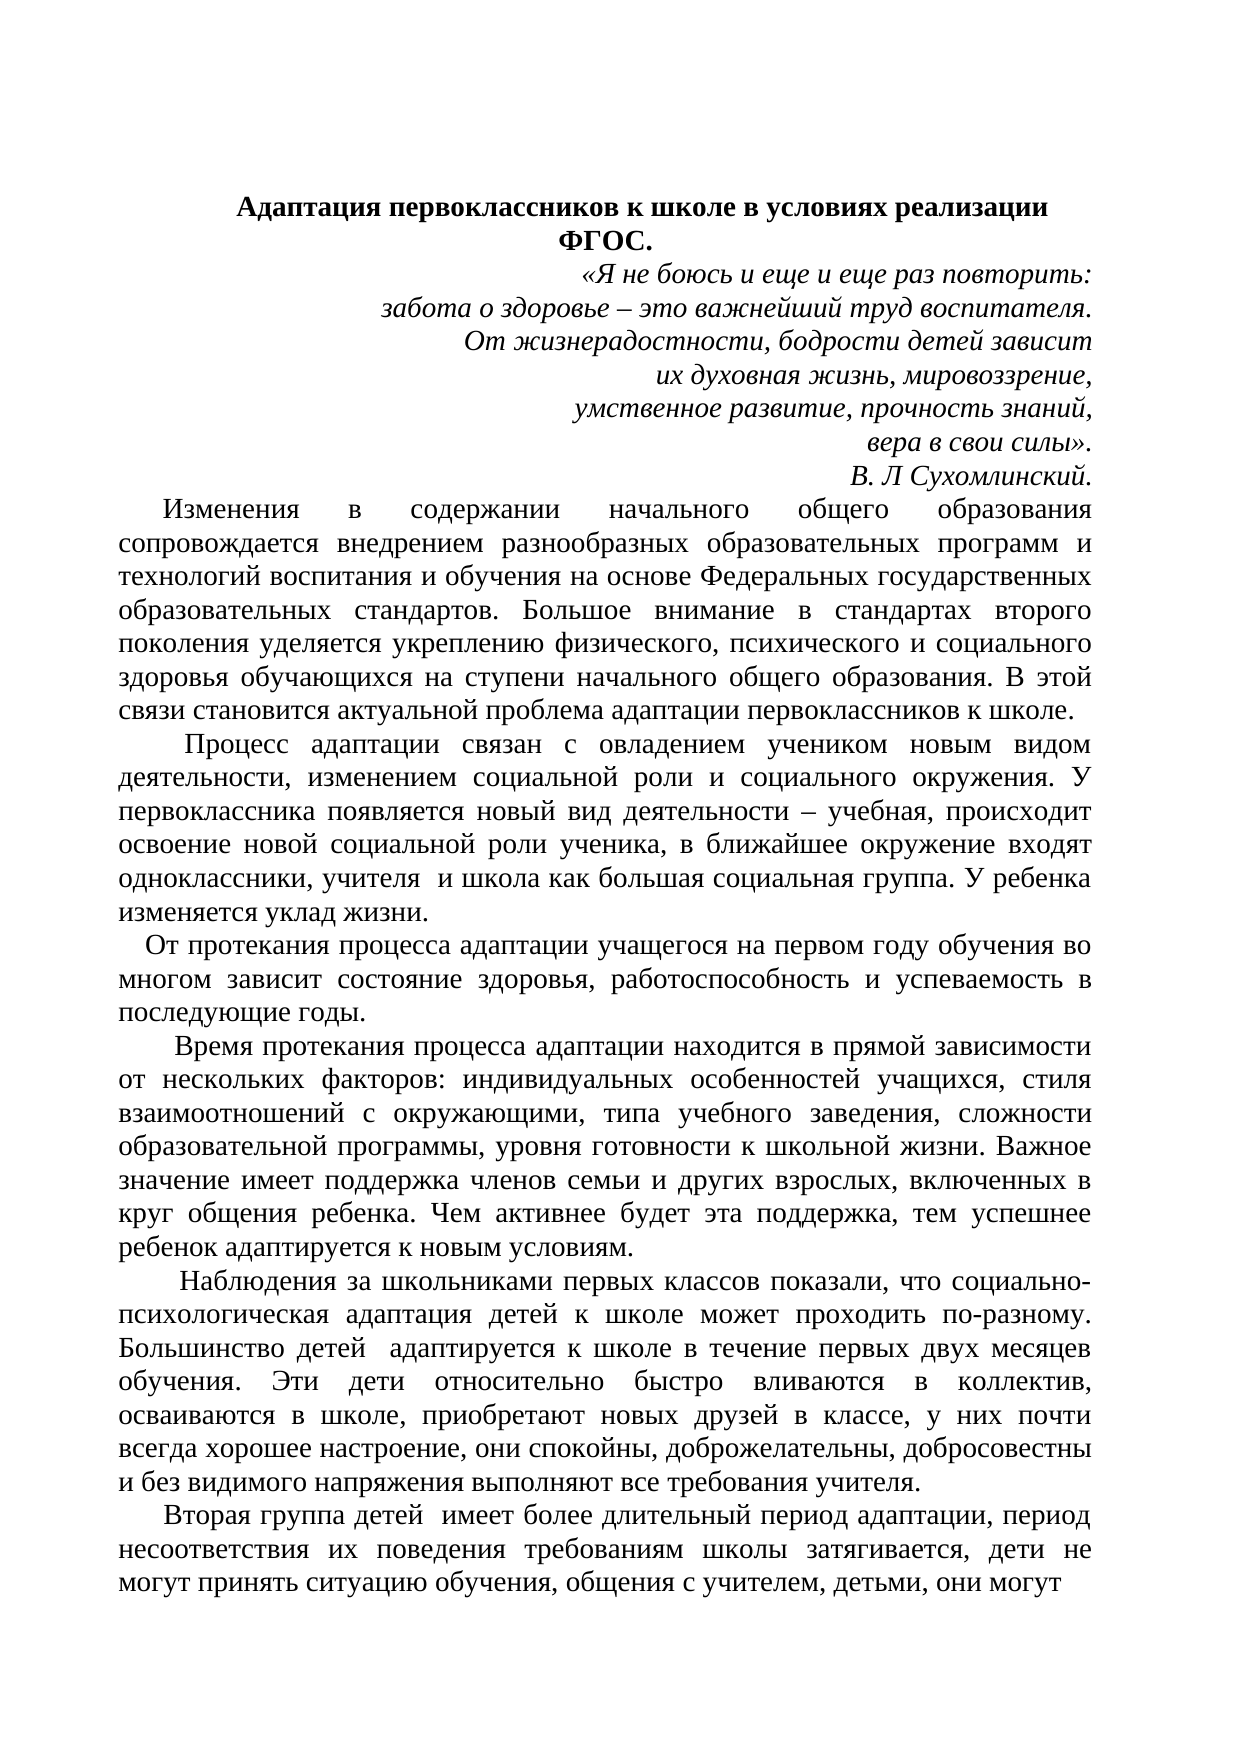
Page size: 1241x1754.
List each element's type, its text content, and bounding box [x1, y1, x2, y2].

text Процесс адаптации связан с овладением учеником новым видом деятельности, изменением социальной роли и социального окружения. У первоклассника появляется новый вид деятельности – учебная, происходит освоение новой социальной роли ученика, в ближайшее окружение входят одноклассники, учителя и школа как большая социальная группа. У ребенка изменяется уклад жизни. [118, 726, 1093, 927]
text «Я не боюсь и еще и еще раз повторить: [118, 256, 1093, 290]
text забота о здоровье – это важнейший труд воспитателя. [118, 290, 1093, 323]
text Наблюдения за школьниками первых классов показали, что социально-психологическая адаптация детей к школе может проходить по-разному. Большинство детей адаптируется к школе в течение первых двух месяцев обучения. Эти дети относительно быстро вливаются в коллектив, осваиваются в школе, приобретают новых друзей в классе, у них почти всегда хорошее настроение, они спокойны, доброжелательны, добросовестны и без видимого напряжения выполняют все требования учителя. [118, 1263, 1093, 1497]
text Изменения в содержании начального общего образования сопровождается внедрением разнообразных образовательных программ и технологий воспитания и обучения на основе Федеральных государственных образовательных стандартов. Большое внимание в стандартах второго поколения уделяется укреплению физического, психического и социального здоровья обучающихся на ступени начального общего образования. В этой связи становится актуальной проблема адаптации первоклассников к школе. [118, 491, 1093, 726]
text От жизнерадостности, бодрости детей зависит [118, 323, 1093, 357]
text умственное развитие, прочность знаний, [118, 391, 1093, 424]
text От протекания процесса адаптации учащегося на первом году обучения во многом зависит состояние здоровья, работоспособность и успеваемость в последующие годы. [118, 927, 1093, 1028]
text Время протекания процесса адаптации находится в прямой зависимости от нескольких факторов: индивидуальных особенностей учащихся, стиля взаимоотношений с окружающими, типа учебного заведения, сложности образовательной программы, уровня готовности к школьной жизни. Важное значение имеет поддержка членов семьи и других взрослых, включенных в круг общения ребенка. Чем активнее будет эта поддержка, тем успешнее ребенок адаптируется к новым условиям. [118, 1028, 1093, 1263]
text вера в свои силы». [118, 424, 1093, 458]
text Адаптация первоклассников к школе в условиях реализации ФГОС. [118, 189, 1093, 256]
text их духовная жизнь, мировоззрение, [118, 357, 1093, 391]
text В. Л Сухомлинский. [118, 458, 1093, 491]
text Вторая группа детей имеет более длительный период адаптации, период несоответствия их поведения требованиям школы затягивается, дети не могут принять ситуацию обучения, общения с учителем, детьми, они могут [118, 1497, 1093, 1598]
